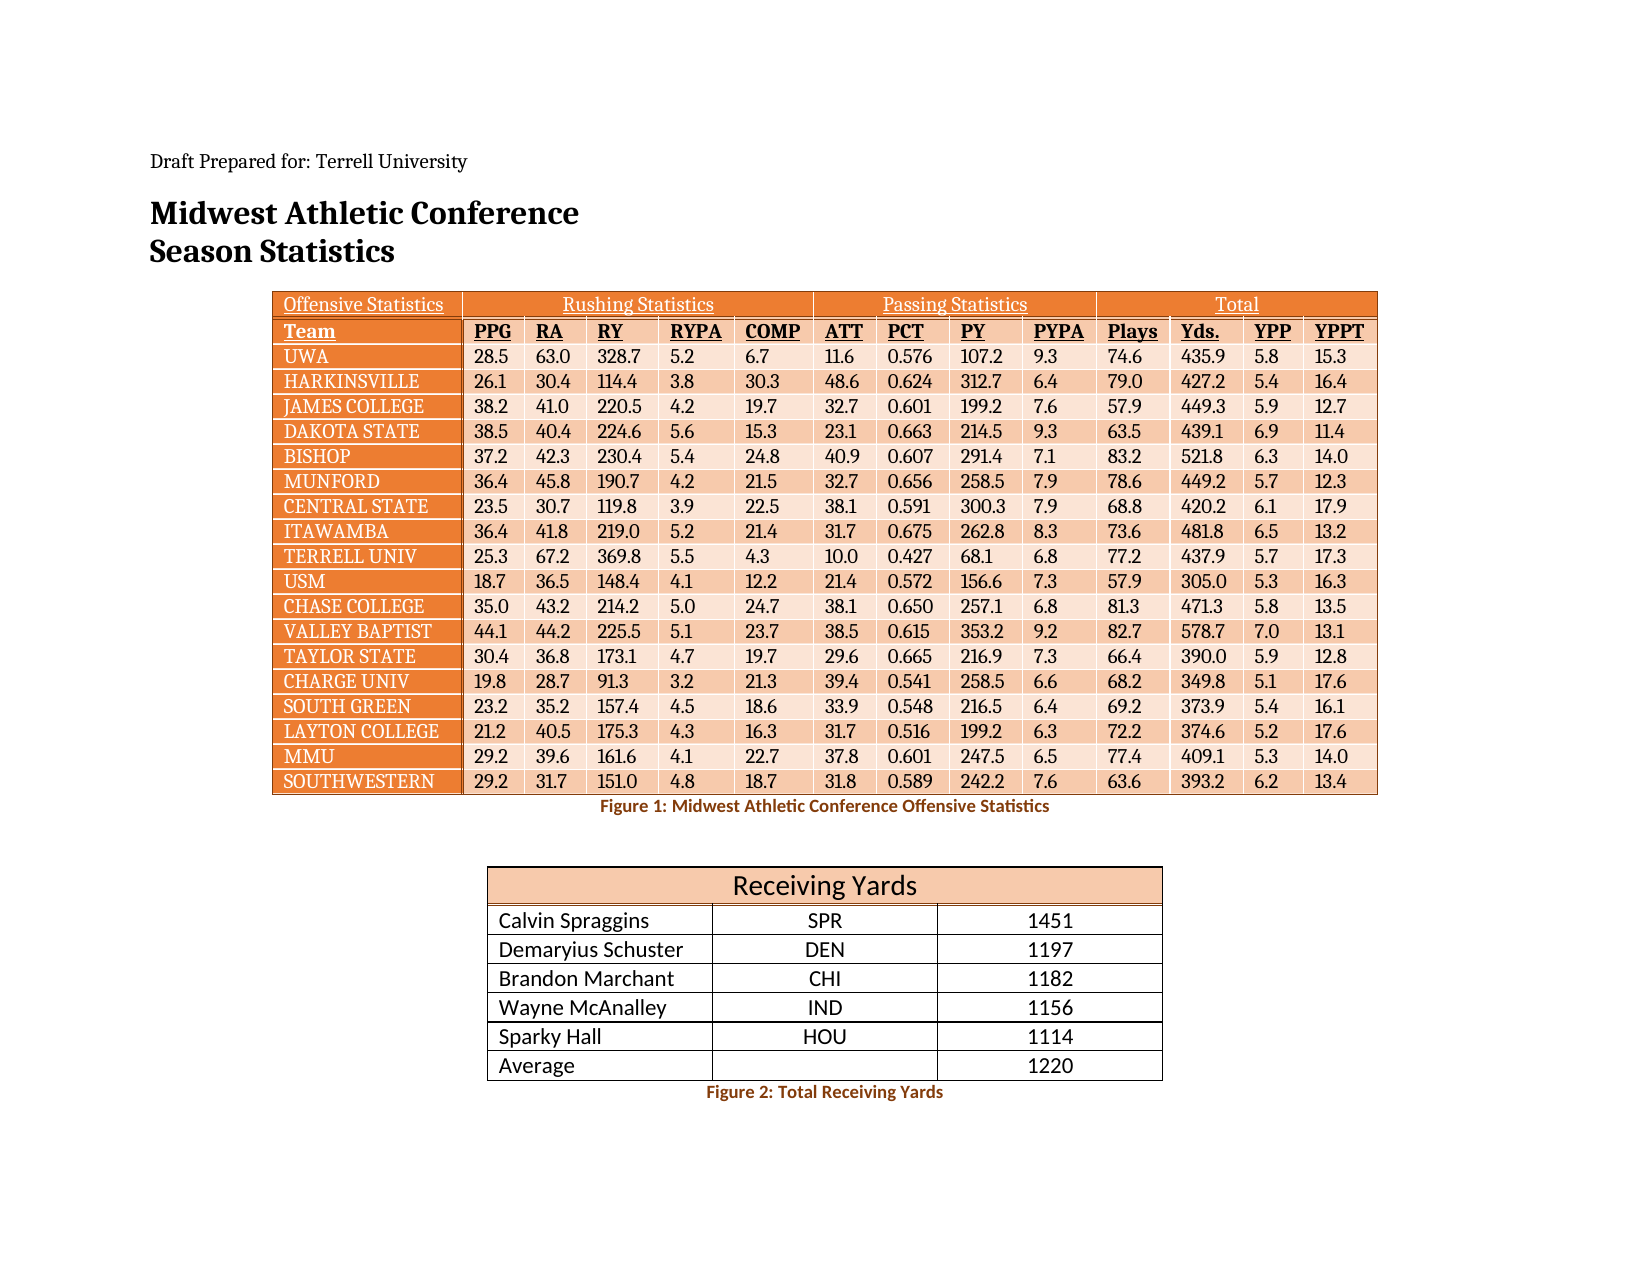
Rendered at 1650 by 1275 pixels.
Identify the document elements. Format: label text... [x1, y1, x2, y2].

table_cell 18.6 [735, 695, 813, 718]
table_cell 31.8 [814, 770, 876, 793]
table_cell 1114 [938, 1023, 1162, 1050]
table_cell 7.0 [1244, 620, 1303, 643]
table_cell 374.6 [1171, 720, 1243, 743]
table_cell 69.2 [1097, 695, 1169, 718]
table_cell 22.5 [735, 495, 813, 518]
table_cell 4.3 [659, 720, 734, 743]
table_cell 48.6 [814, 370, 876, 393]
table_cell PCT [877, 320, 949, 343]
table_cell 291.4 [950, 445, 1022, 468]
table_cell 30.4 [464, 645, 524, 668]
table_cell 0.615 [877, 620, 949, 643]
table_cell HARKINSVILLE [273, 370, 461, 393]
table_cell 7.6 [1023, 395, 1096, 418]
table_cell 43.2 [525, 595, 586, 618]
table_cell 26.1 [464, 370, 524, 393]
table_cell 449.3 [1171, 395, 1243, 418]
table_cell 12.7 [1304, 395, 1377, 418]
table_cell 6.4 [1023, 695, 1096, 718]
table_cell 0.656 [877, 470, 949, 493]
table_cell 32.7 [814, 470, 876, 493]
table_cell 157.4 [587, 695, 658, 718]
table_cell 0.663 [877, 420, 949, 443]
table_cell 4.7 [659, 645, 734, 668]
table_cell 21.2 [464, 720, 524, 743]
table_cell 37.2 [464, 445, 524, 468]
table_cell 0.591 [877, 495, 949, 518]
table_cell 7.3 [1023, 645, 1096, 668]
table_cell 3.2 [659, 670, 734, 693]
table_cell 17.3 [1304, 545, 1377, 568]
table_cell 409.1 [1171, 745, 1243, 768]
table_cell 257.1 [950, 595, 1022, 618]
table_cell ATT [814, 320, 876, 343]
table_cell TERRELL UNIV [273, 545, 461, 568]
table_cell 82.7 [1097, 620, 1169, 643]
table_cell 4.2 [659, 470, 734, 493]
table_cell 44.1 [464, 620, 524, 643]
table_cell Wayne McAnalley [488, 993, 712, 1021]
table_cell 19.7 [735, 645, 813, 668]
table_cell 439.1 [1171, 420, 1243, 443]
table_cell 4.3 [735, 545, 813, 568]
table_cell Sparky Hall [488, 1023, 712, 1050]
table_cell 24.7 [735, 595, 813, 618]
table_cell SOUTH GREEN [273, 695, 461, 718]
table_cell 15.3 [1304, 345, 1377, 368]
table_cell 67.2 [525, 545, 586, 568]
table_cell 32.7 [814, 395, 876, 418]
table_cell 73.6 [1097, 520, 1169, 543]
table_cell 36.5 [525, 570, 586, 593]
table_cell YPPT [1304, 320, 1377, 343]
table_cell 63.5 [1097, 420, 1169, 443]
table_cell 29.6 [814, 645, 876, 668]
table_cell 119.8 [587, 495, 658, 518]
table_cell 33.9 [814, 695, 876, 718]
table_cell 449.2 [1171, 470, 1243, 493]
table_cell 31.7 [525, 770, 586, 793]
table_cell 305.0 [1171, 570, 1243, 593]
table_cell 262.8 [950, 520, 1022, 543]
table_cell BISHOP [273, 445, 461, 468]
table_cell 29.2 [464, 770, 524, 793]
table_cell 10.0 [814, 545, 876, 568]
table_cell HOU [713, 1023, 937, 1050]
table_cell 151.0 [587, 770, 658, 793]
table_cell 21.4 [814, 570, 876, 593]
table_cell 7.1 [1023, 445, 1096, 468]
table_cell 4.5 [659, 695, 734, 718]
table_cell 21.4 [735, 520, 813, 543]
table_cell RYPA [659, 320, 734, 343]
table_cell 247.5 [950, 745, 1022, 768]
table_cell 41.8 [525, 520, 586, 543]
table_cell 5.9 [1244, 645, 1303, 668]
table_cell 4.1 [659, 570, 734, 593]
table_cell 349.8 [1171, 670, 1243, 693]
table_cell 31.7 [814, 720, 876, 743]
table_cell 44.2 [525, 620, 586, 643]
table_cell 3.9 [659, 495, 734, 518]
table_cell 29.2 [464, 745, 524, 768]
table_cell 18.7 [735, 770, 813, 793]
table_cell 258.5 [950, 670, 1022, 693]
table_cell 68.1 [950, 545, 1022, 568]
table_cell 6.6 [1023, 670, 1096, 693]
table_cell 148.4 [587, 570, 658, 593]
table_cell 36.8 [525, 645, 586, 668]
table_cell 5.6 [659, 420, 734, 443]
table_cell 7.9 [1023, 495, 1096, 518]
table_cell 4.2 [659, 395, 734, 418]
table_cell 373.9 [1171, 695, 1243, 718]
table_cell 369.8 [587, 545, 658, 568]
table_cell 5.1 [1244, 670, 1303, 693]
table_cell 16.4 [1304, 370, 1377, 393]
table_cell 35.0 [464, 595, 524, 618]
table_cell 24.8 [735, 445, 813, 468]
table_cell YPP [1244, 320, 1303, 343]
table_cell LAYTON COLLEGE [273, 720, 461, 743]
table_cell 214.5 [950, 420, 1022, 443]
table_cell 427.2 [1171, 370, 1243, 393]
table_cell 77.4 [1097, 745, 1169, 768]
table_cell 1220 [938, 1051, 1162, 1079]
table_cell 11.6 [814, 345, 876, 368]
table_cell 114.4 [587, 370, 658, 393]
table_cell DAKOTA STATE [273, 420, 461, 443]
table_cell 4.1 [659, 745, 734, 768]
table_cell 578.7 [1171, 620, 1243, 643]
table_cell 39.6 [525, 745, 586, 768]
table_cell 0.601 [877, 395, 949, 418]
table_cell 21.5 [735, 470, 813, 493]
table_cell 19.7 [735, 395, 813, 418]
table_cell 79.0 [1097, 370, 1169, 393]
table_cell [713, 1051, 937, 1079]
table_cell 16.1 [1304, 695, 1377, 718]
text Midwest Athletic Conference [150, 194, 1500, 233]
text Season Statistics [150, 233, 1500, 271]
table_cell 68.2 [1097, 670, 1169, 693]
table_cell 5.8 [1244, 345, 1303, 368]
table_cell 435.9 [1171, 345, 1243, 368]
table_cell 57.9 [1097, 570, 1169, 593]
table_cell 12.8 [1304, 645, 1377, 668]
table_cell 190.7 [587, 470, 658, 493]
table_cell 5.0 [659, 595, 734, 618]
table_cell 156.6 [950, 570, 1022, 593]
table_cell 161.6 [587, 745, 658, 768]
table_cell 17.9 [1304, 495, 1377, 518]
table_cell 521.8 [1171, 445, 1243, 468]
table_cell 0.665 [877, 645, 949, 668]
table_cell 0.572 [877, 570, 949, 593]
table_cell CENTRAL STATE [273, 495, 461, 518]
table_cell 25.3 [464, 545, 524, 568]
table_cell 5.5 [659, 545, 734, 568]
table_cell 40.4 [525, 420, 586, 443]
table_cell 11.4 [1304, 420, 1377, 443]
table_cell 8.3 [1023, 520, 1096, 543]
table_cell 5.4 [1244, 695, 1303, 718]
table_cell 19.8 [464, 670, 524, 693]
table_cell 219.0 [587, 520, 658, 543]
table_cell 173.1 [587, 645, 658, 668]
table_cell 30.7 [525, 495, 586, 518]
table_cell 30.4 [525, 370, 586, 393]
table_cell ITAWAMBA [273, 520, 461, 543]
table_cell 7.6 [1023, 770, 1096, 793]
table_cell 13.1 [1304, 620, 1377, 643]
table_cell 13.5 [1304, 595, 1377, 618]
table_cell 36.4 [464, 470, 524, 493]
table_cell 23.5 [464, 495, 524, 518]
table_cell TAYLOR STATE [273, 645, 461, 668]
table_cell 0.516 [877, 720, 949, 743]
table_cell Average [488, 1051, 712, 1079]
table_cell 42.3 [525, 445, 586, 468]
table_cell CHARGE UNIV [273, 670, 461, 693]
table_cell 14.0 [1304, 745, 1377, 768]
table_cell Demaryius Schuster [488, 935, 712, 963]
table_cell PPG [464, 320, 524, 343]
table_cell 216.9 [950, 645, 1022, 668]
table_cell 0.576 [877, 345, 949, 368]
table_cell 5.2 [659, 520, 734, 543]
table_cell 471.3 [1171, 595, 1243, 618]
table_cell 57.9 [1097, 395, 1169, 418]
table_cell 175.3 [587, 720, 658, 743]
table_cell 5.7 [1244, 470, 1303, 493]
table_cell CHI [713, 964, 937, 992]
table_cell 22.7 [735, 745, 813, 768]
table_cell 6.5 [1244, 520, 1303, 543]
text Figure 1: Midwest Athletic Conference Offensive Statistics [150, 794, 1500, 817]
table_cell 312.7 [950, 370, 1022, 393]
table_cell 7.9 [1023, 470, 1096, 493]
table_cell RY [587, 320, 658, 343]
table_cell 214.2 [587, 595, 658, 618]
table_cell DEN [713, 935, 937, 963]
table_cell 31.7 [814, 520, 876, 543]
table_cell 78.6 [1097, 470, 1169, 493]
table_cell UWA [273, 345, 461, 368]
table_cell 13.2 [1304, 520, 1377, 543]
table_cell 91.3 [587, 670, 658, 693]
table_cell 83.2 [1097, 445, 1169, 468]
table_cell RA [525, 320, 586, 343]
table_cell 28.5 [464, 345, 524, 368]
table_cell 66.4 [1097, 645, 1169, 668]
table_cell 328.7 [587, 345, 658, 368]
table_cell PYPA [1023, 320, 1096, 343]
table_cell 1156 [938, 993, 1162, 1021]
table_cell 17.6 [1304, 720, 1377, 743]
table_cell 68.8 [1097, 495, 1169, 518]
table_cell 45.8 [525, 470, 586, 493]
table_cell 21.3 [735, 670, 813, 693]
table_cell 6.3 [1023, 720, 1096, 743]
table_cell 5.2 [1244, 720, 1303, 743]
table_cell 6.9 [1244, 420, 1303, 443]
table_header Receiving Yards [488, 868, 1162, 903]
table_cell 230.4 [587, 445, 658, 468]
table_cell Brandon Marchant [488, 964, 712, 992]
text Draft Prepared for: Terrell University [150, 150, 1500, 174]
table_cell 0.548 [877, 695, 949, 718]
table_cell 1182 [938, 964, 1162, 992]
table_cell 39.4 [814, 670, 876, 693]
table_cell 23.7 [735, 620, 813, 643]
table_cell 12.3 [1304, 470, 1377, 493]
table_cell MMU [273, 745, 461, 768]
table_cell 5.8 [1244, 595, 1303, 618]
table_cell 74.6 [1097, 345, 1169, 368]
table_cell 13.4 [1304, 770, 1377, 793]
table_cell 12.2 [735, 570, 813, 593]
table_cell 4.8 [659, 770, 734, 793]
table_cell Team [273, 320, 461, 343]
table_cell 28.7 [525, 670, 586, 693]
table_cell 6.5 [1023, 745, 1096, 768]
table_cell 5.3 [1244, 570, 1303, 593]
table_cell 15.3 [735, 420, 813, 443]
table_cell Calvin Spraggins [488, 906, 712, 934]
table_cell PY [950, 320, 1022, 343]
table_header Total [1097, 292, 1377, 316]
table_cell 5.4 [1244, 370, 1303, 393]
table_cell 224.6 [587, 420, 658, 443]
table_cell 0.650 [877, 595, 949, 618]
table_cell 6.3 [1244, 445, 1303, 468]
table_cell 242.2 [950, 770, 1022, 793]
table_cell 390.0 [1171, 645, 1243, 668]
table_cell 9.2 [1023, 620, 1096, 643]
table_cell 0.601 [877, 745, 949, 768]
table_header Offensive Statistics [273, 292, 462, 316]
table_cell 6.1 [1244, 495, 1303, 518]
table_cell 1197 [938, 935, 1162, 963]
table_cell 16.3 [1304, 570, 1377, 593]
table_cell 6.7 [735, 345, 813, 368]
table_header Passing Statistics [814, 292, 1096, 316]
table_cell 16.3 [735, 720, 813, 743]
table_cell 40.5 [525, 720, 586, 743]
table_cell 300.3 [950, 495, 1022, 518]
table_cell 38.5 [814, 620, 876, 643]
table_cell 41.0 [525, 395, 586, 418]
table_cell MUNFORD [273, 470, 461, 493]
table_cell 17.6 [1304, 670, 1377, 693]
table_cell USM [273, 570, 461, 593]
table_cell 258.5 [950, 470, 1022, 493]
table_cell 30.3 [735, 370, 813, 393]
table_cell COMP [735, 320, 813, 343]
table_cell 6.8 [1023, 595, 1096, 618]
table_cell 72.2 [1097, 720, 1169, 743]
table_cell 18.7 [464, 570, 524, 593]
table_cell 36.4 [464, 520, 524, 543]
table_cell 1451 [938, 906, 1162, 934]
table_cell 63.0 [525, 345, 586, 368]
table_cell 23.2 [464, 695, 524, 718]
table_cell 481.8 [1171, 520, 1243, 543]
table_cell 38.2 [464, 395, 524, 418]
table_cell 199.2 [950, 395, 1022, 418]
table_cell 437.9 [1171, 545, 1243, 568]
table_cell 23.1 [814, 420, 876, 443]
table_cell 81.3 [1097, 595, 1169, 618]
table_cell 199.2 [950, 720, 1022, 743]
text Figure 2: Total Receiving Yards [150, 1081, 1500, 1103]
table_cell 0.675 [877, 520, 949, 543]
table_cell Plays [1097, 320, 1169, 343]
table_cell 107.2 [950, 345, 1022, 368]
table_cell 5.7 [1244, 545, 1303, 568]
table_cell 14.0 [1304, 445, 1377, 468]
table_cell 5.2 [659, 345, 734, 368]
table_cell 38.5 [464, 420, 524, 443]
table_cell 6.4 [1023, 370, 1096, 393]
table_cell 38.1 [814, 595, 876, 618]
table_cell JAMES COLLEGE [273, 395, 461, 418]
table_cell 6.2 [1244, 770, 1303, 793]
table_cell 38.1 [814, 495, 876, 518]
table_cell 40.9 [814, 445, 876, 468]
table_cell 7.3 [1023, 570, 1096, 593]
table_cell 0.541 [877, 670, 949, 693]
table_cell 63.6 [1097, 770, 1169, 793]
table_cell 225.5 [587, 620, 658, 643]
table_cell 6.8 [1023, 545, 1096, 568]
table_cell 5.3 [1244, 745, 1303, 768]
table_cell 35.2 [525, 695, 586, 718]
table_cell IND [713, 993, 937, 1021]
table_cell 220.5 [587, 395, 658, 418]
table_cell 5.9 [1244, 395, 1303, 418]
table_cell SOUTHWESTERN [273, 770, 461, 793]
table_cell 0.607 [877, 445, 949, 468]
table_cell 0.427 [877, 545, 949, 568]
table_cell SPR [713, 906, 937, 934]
table_cell VALLEY BAPTIST [273, 620, 461, 643]
table_cell 5.1 [659, 620, 734, 643]
table_cell 9.3 [1023, 420, 1096, 443]
table_cell Yds. [1171, 320, 1243, 343]
table_cell 216.5 [950, 695, 1022, 718]
table_cell 3.8 [659, 370, 734, 393]
table_cell 353.2 [950, 620, 1022, 643]
table_cell 420.2 [1171, 495, 1243, 518]
table_header Rushing Statistics [463, 292, 813, 316]
table_cell 37.8 [814, 745, 876, 768]
table_cell 77.2 [1097, 545, 1169, 568]
table_cell 0.589 [877, 770, 949, 793]
table_cell 9.3 [1023, 345, 1096, 368]
table_cell 0.624 [877, 370, 949, 393]
table_cell 393.2 [1171, 770, 1243, 793]
table_cell CHASE COLLEGE [273, 595, 461, 618]
table_cell 5.4 [659, 445, 734, 468]
